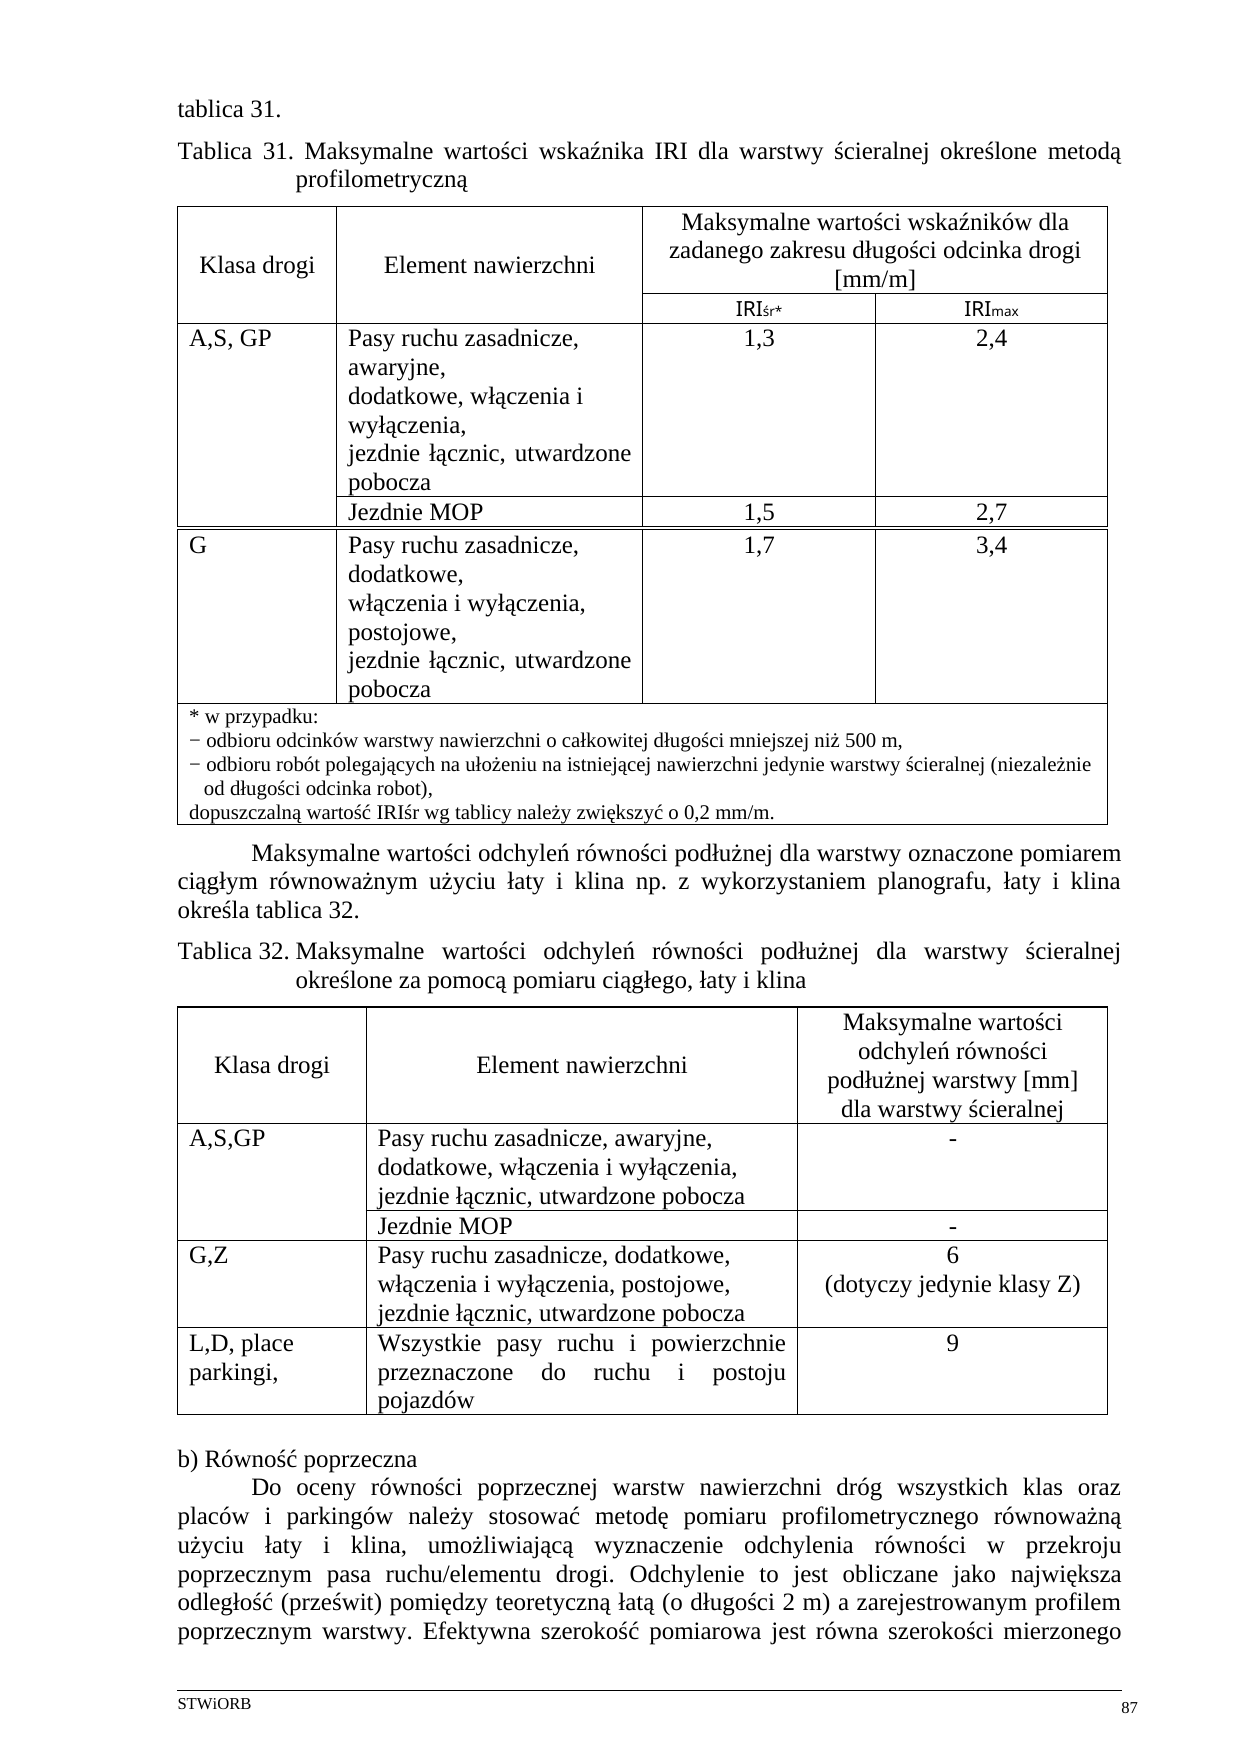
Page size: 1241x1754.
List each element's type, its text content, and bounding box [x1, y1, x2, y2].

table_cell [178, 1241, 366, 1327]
text b) Równość poprzeczna [177, 1444, 1122, 1472]
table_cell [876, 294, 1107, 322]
text Tablica 31. Maksymalne wartości wskaźnika IRI dla warstwy ścieralnej określone metodą profilometryczną [177, 136, 1122, 193]
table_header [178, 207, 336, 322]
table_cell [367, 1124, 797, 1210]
text tablica 31. [177, 94, 1122, 123]
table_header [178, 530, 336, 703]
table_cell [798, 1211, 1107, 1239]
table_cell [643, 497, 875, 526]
text Tablica 32. Maksymalne wartości odchyleń równości podłużnej dla warstwy ścieralnej określone za pomocą pomiaru ciągłego, łaty i klina [177, 936, 1122, 994]
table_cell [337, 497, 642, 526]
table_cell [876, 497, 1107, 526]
text Maksymalne wartości odchyleń równości podłużnej dla warstwy oznaczone pomiarem ciągłym równoważnym użyciu łaty i klina np. z wykorzystaniem planografu, łaty i klina określa tablica 32. [177, 838, 1122, 924]
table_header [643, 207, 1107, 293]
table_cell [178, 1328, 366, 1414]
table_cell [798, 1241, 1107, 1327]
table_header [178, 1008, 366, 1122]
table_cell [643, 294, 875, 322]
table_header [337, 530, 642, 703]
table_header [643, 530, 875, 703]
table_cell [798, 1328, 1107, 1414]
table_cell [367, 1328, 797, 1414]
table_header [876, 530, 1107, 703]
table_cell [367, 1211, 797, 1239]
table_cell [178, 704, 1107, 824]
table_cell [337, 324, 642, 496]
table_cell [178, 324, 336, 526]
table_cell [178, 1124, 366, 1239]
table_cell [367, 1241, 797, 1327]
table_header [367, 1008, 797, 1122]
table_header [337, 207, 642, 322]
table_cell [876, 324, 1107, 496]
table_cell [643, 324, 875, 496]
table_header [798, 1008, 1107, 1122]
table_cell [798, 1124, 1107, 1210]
